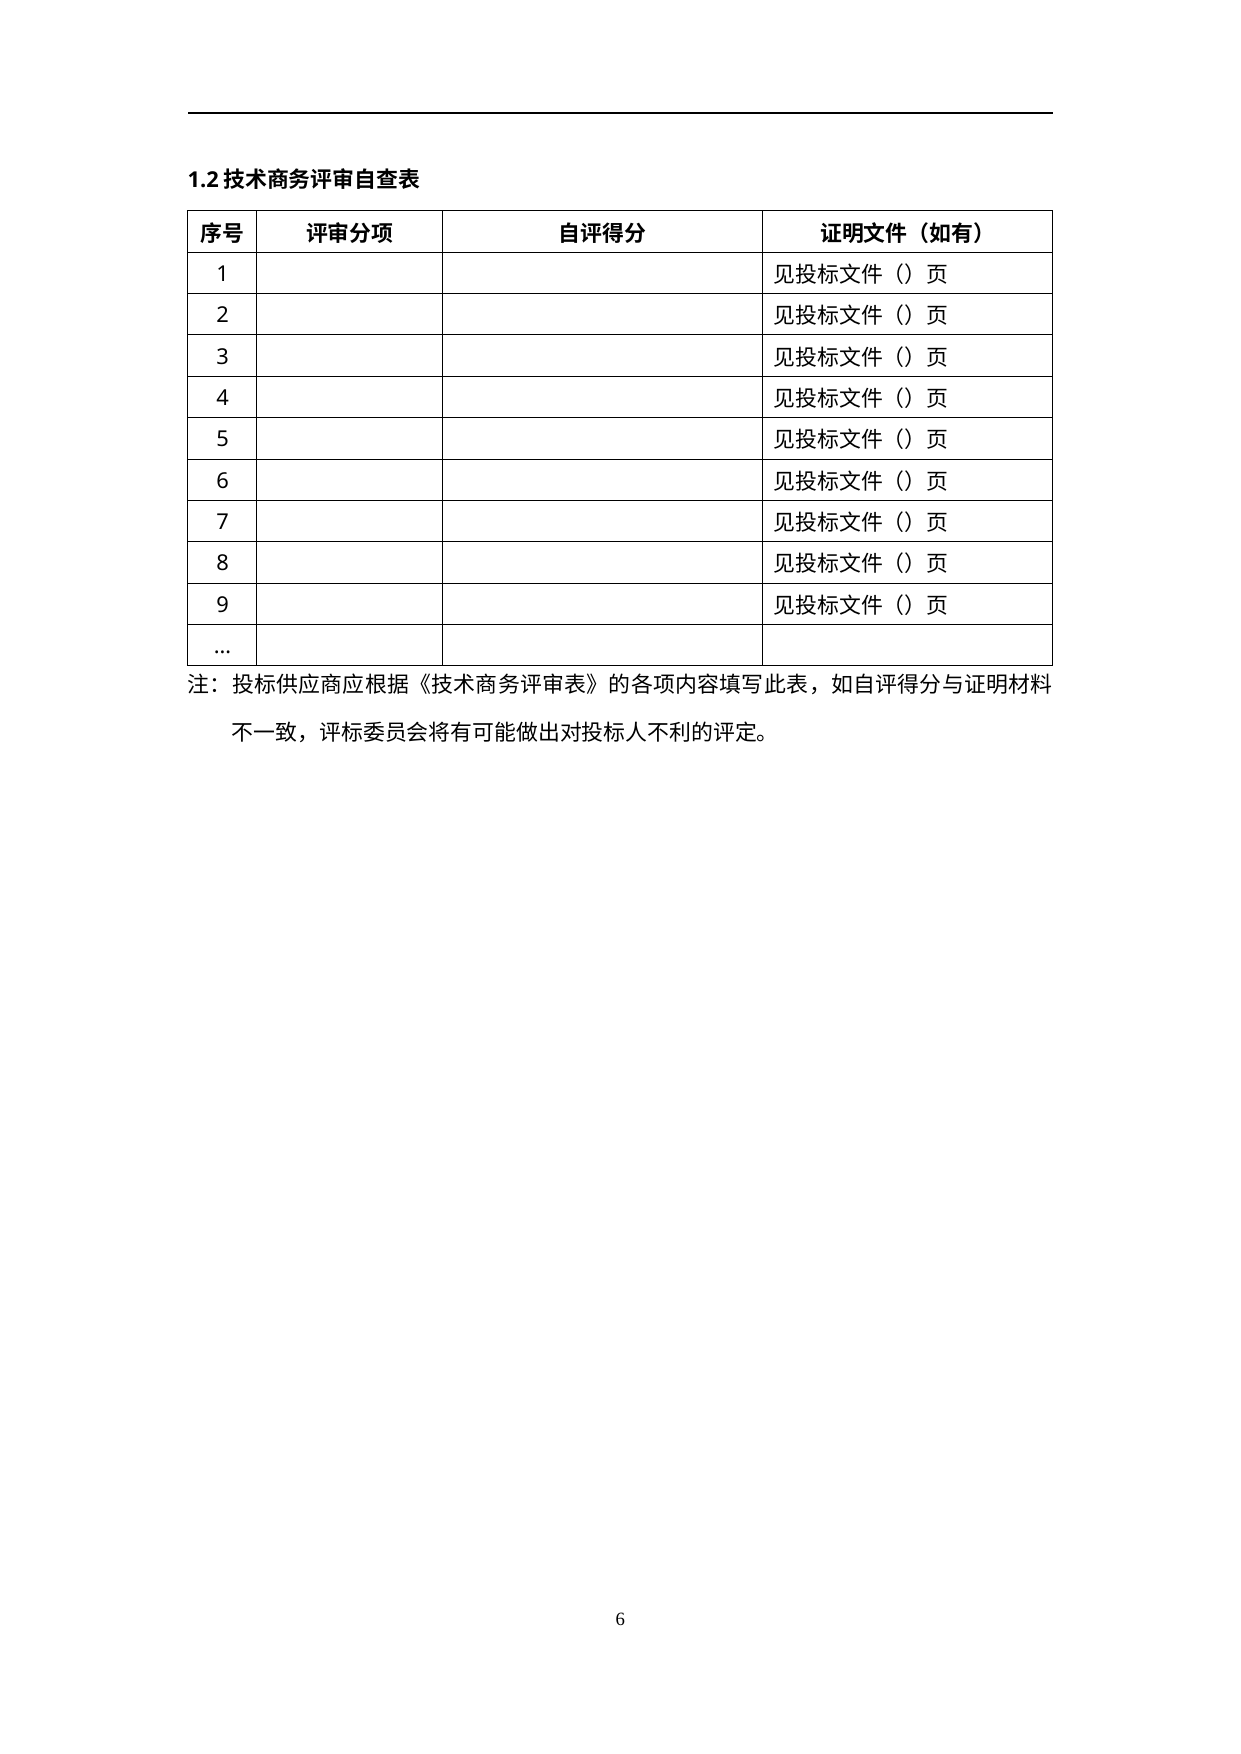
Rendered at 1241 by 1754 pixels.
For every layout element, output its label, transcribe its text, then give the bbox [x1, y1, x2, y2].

table_cell [257, 418, 442, 458]
table_cell [443, 501, 762, 541]
table_cell 见投标文件（）页 [763, 335, 1052, 376]
table_cell [257, 542, 442, 582]
table_cell [257, 377, 442, 417]
table_header 评审分项 [257, 211, 442, 252]
table_cell 7 [188, 501, 256, 541]
table_cell [443, 584, 762, 624]
table_cell [443, 253, 762, 293]
table_cell 见投标文件（）页 [763, 584, 1052, 624]
table_cell [257, 625, 442, 665]
table_header 自评得分 [443, 211, 762, 252]
table_cell [443, 625, 762, 665]
table_cell 见投标文件（）页 [763, 418, 1052, 458]
table_cell 见投标文件（）页 [763, 501, 1052, 541]
table_cell [257, 253, 442, 293]
table_cell 见投标文件（）页 [763, 377, 1052, 417]
table_cell 6 [188, 460, 256, 500]
table_cell [257, 584, 442, 624]
table_cell [443, 377, 762, 417]
table_cell 见投标文件（）页 [763, 460, 1052, 500]
table_cell 见投标文件（）页 [763, 253, 1052, 293]
table_cell … [188, 625, 256, 665]
table_cell [257, 294, 442, 334]
subtitle 1.2技术商务评审自查表 [187, 162, 1053, 194]
table_cell [443, 460, 762, 500]
table_cell 8 [188, 542, 256, 582]
table_cell [443, 294, 762, 334]
table_cell [257, 501, 442, 541]
table_cell 9 [188, 584, 256, 624]
table_cell 4 [188, 377, 256, 417]
table_cell 3 [188, 335, 256, 376]
table_cell [443, 335, 762, 376]
table_cell 5 [188, 418, 256, 458]
table_cell [257, 460, 442, 500]
table_cell [443, 418, 762, 458]
table_cell 1 [188, 253, 256, 293]
table_cell 见投标文件（）页 [763, 294, 1052, 334]
table_cell [443, 542, 762, 582]
table_cell [763, 625, 1052, 665]
table_cell [257, 335, 442, 376]
table_header 证明文件（如有） [763, 211, 1052, 252]
table_cell 见投标文件（）页 [763, 542, 1052, 582]
table_header 序号 [188, 211, 256, 252]
text 注：投标供应商应根据《技术商务评审表》的各项内容填写此表，如自评得分与证明材料不一致，评标委员会将有可能做出对投标人不利的评定。 [187, 666, 1053, 747]
table_cell 2 [188, 294, 256, 334]
